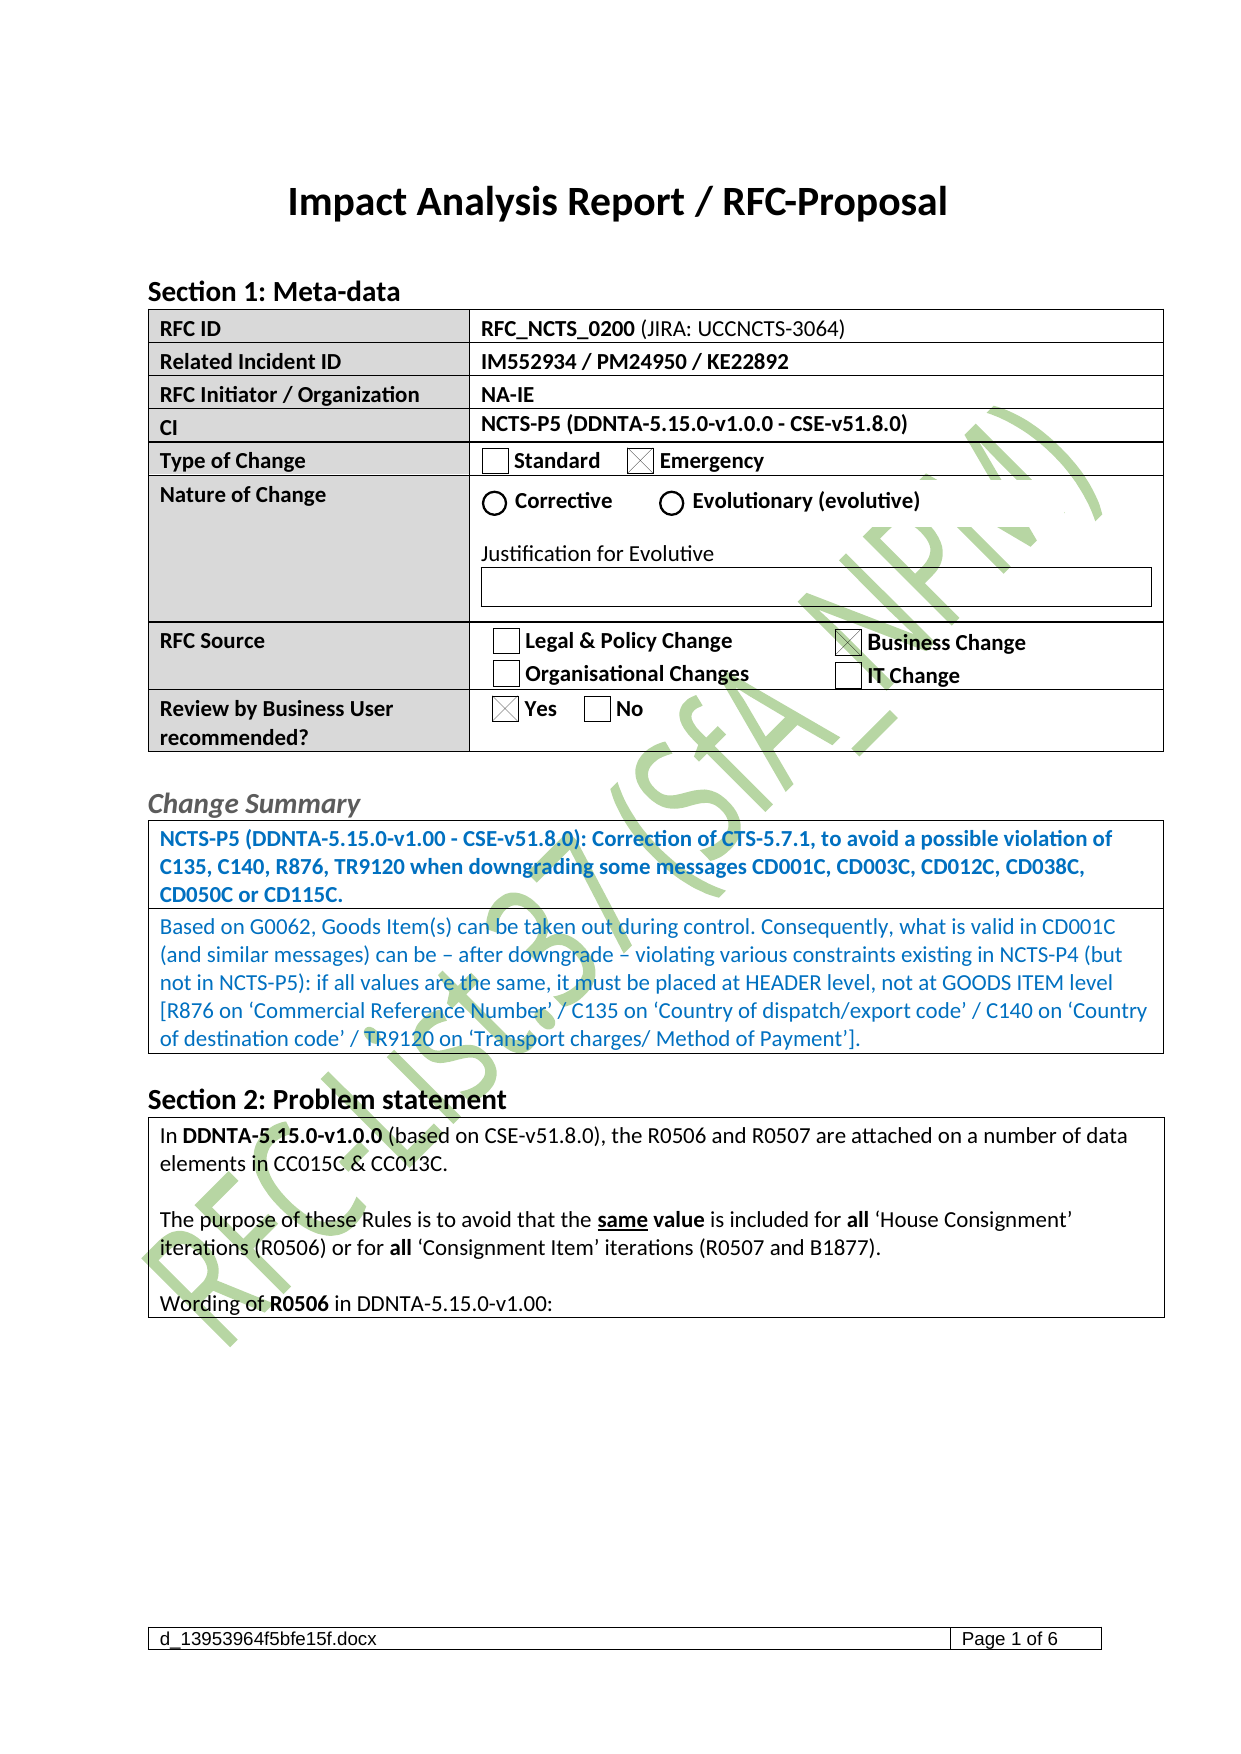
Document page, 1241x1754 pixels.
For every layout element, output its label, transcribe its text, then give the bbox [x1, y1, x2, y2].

table_header NCTS-P5 (DDNTA-5.15.0-v1.00 - CSE-v51.8.0): Correction of CTS-5.7.1, to avoid a possible violation of C135, C140, R876, TR9120 when downgrading some messages CD001C, CD003C, CD012C, CD038C, CD050C or CD115C. [149, 821, 1163, 908]
subtitle Impact Analysis Report / RFC-Proposal [148, 175, 1102, 226]
table_cell Review by Business User recommended? [149, 690, 469, 751]
table_cell Standard Emergency [470, 443, 1163, 474]
table_cell RFC Initiator / Organization [149, 376, 469, 408]
table_cell Yes No [470, 690, 1163, 751]
table_cell NCTS-P5 (DDNTA-5.15.0-v1.0.0 - CSE-v51.8.0) [470, 409, 1163, 441]
table_cell NA-IE [470, 376, 1163, 408]
table_cell Justification for Evolutive [470, 476, 1163, 621]
text Section 2: Problem statement [148, 1081, 1102, 1117]
table_cell [470, 623, 1163, 689]
table_cell RFC Source [149, 623, 469, 689]
table_header RFC_NCTS_0200 (JIRA: UCCNCTS-3064) [470, 310, 1163, 342]
table_cell Nature of Change [149, 476, 469, 621]
table_cell IM552934 / PM24950 / KE22892 [470, 343, 1163, 375]
table_cell Related Incident ID [149, 343, 469, 375]
table_cell Based on G0062, Goods Item(s) can be taken out during control. Consequently, what is valid in CD001C (and similar messages) can be – after downgrade – violating various constraints existing in NCTS-P4 (but not in NCTS-P5): if all values are the same, it must be placed at HEADER level, not at GOODS ITEM level [R876 on ‘Commercial Reference Number’ / C135 on ‘Country of dispatch/export code’ / C140 on ‘Country of destination code’ / TR9120 on ‘Transport charges/ Method of Payment’]. [149, 909, 1163, 1052]
table_cell Type of Change [149, 443, 469, 474]
text Change Summary [148, 785, 1102, 820]
text Section 1: Meta-data [148, 273, 1102, 308]
table_cell CI [149, 409, 469, 441]
table_header RFC ID [149, 310, 469, 342]
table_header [149, 1118, 1164, 1317]
